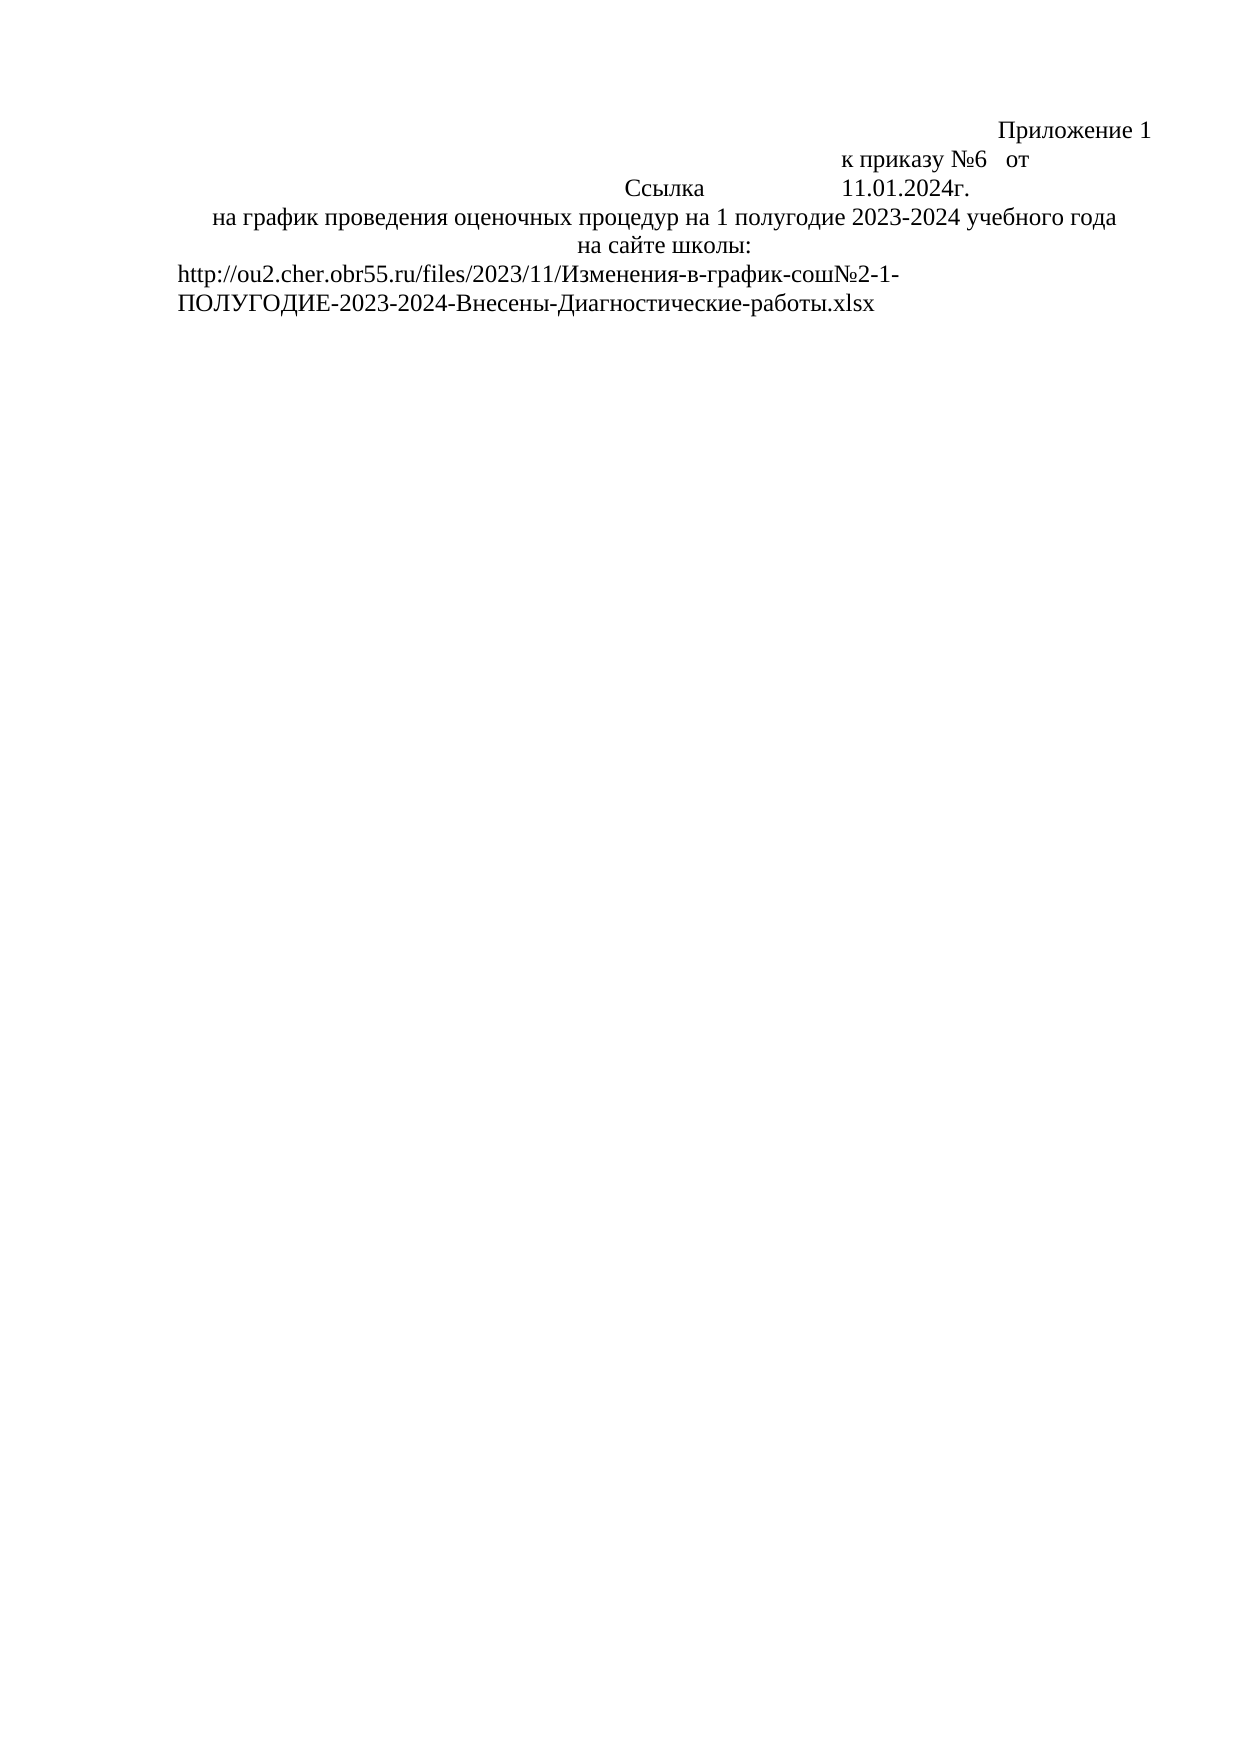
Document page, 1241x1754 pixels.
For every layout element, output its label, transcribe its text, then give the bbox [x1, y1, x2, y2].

text Приложение 1 к приказу №6 от 11.01.2024г. [841, 115, 1153, 201]
text на график проведения оценочных процедур на 1 полугодие 2023-2024 учебного года на сайте школы: [212, 202, 1118, 259]
text http://ou2.cher.obr55.ru/files/2023/11/Изменения-в-график-сош№2-1-ПОЛУГОДИЕ-2023-2024-Внесены-Диагностические-работы.xlsx [177, 259, 962, 317]
text Ссылка [139, 173, 704, 202]
